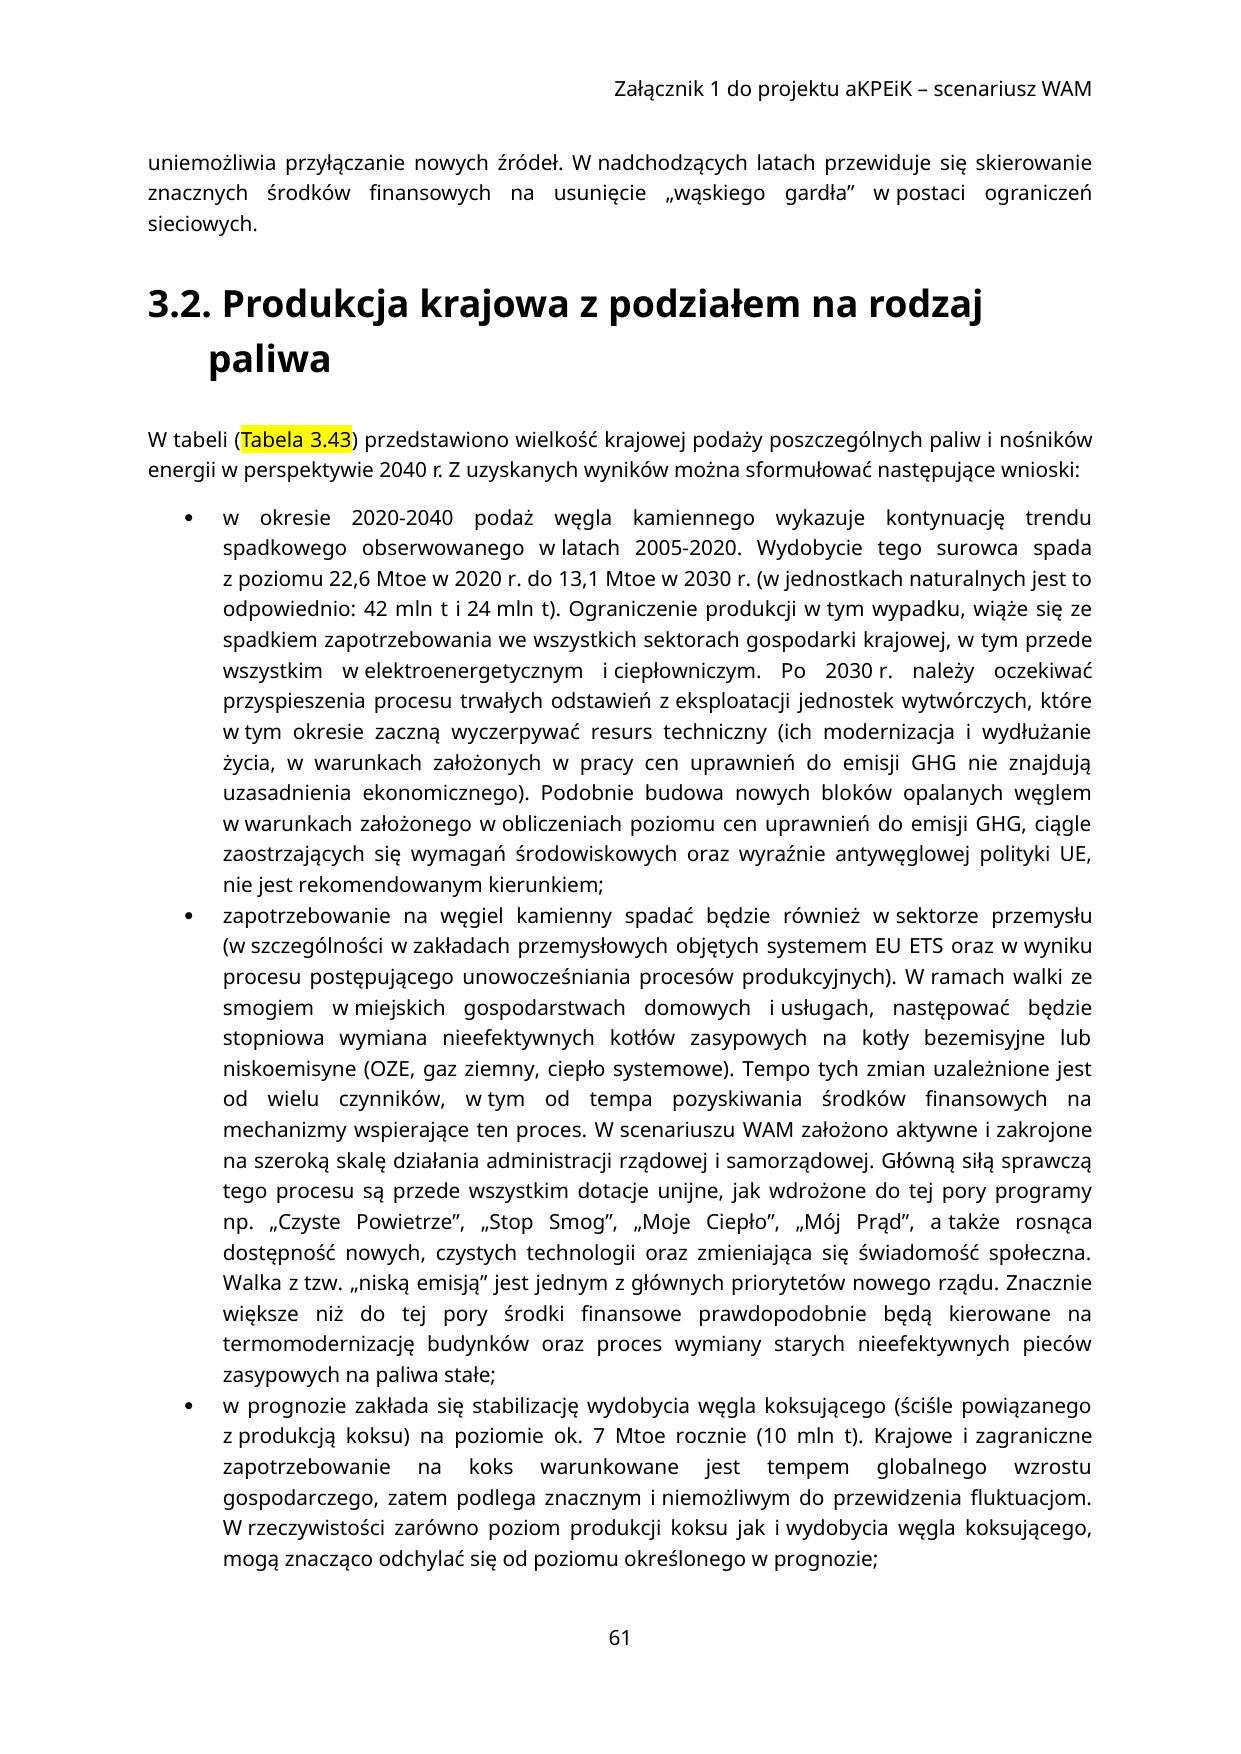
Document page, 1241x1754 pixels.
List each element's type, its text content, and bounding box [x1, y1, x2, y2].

subtitle Produkcja krajowa z podziałem na rodzaj paliwa [148, 277, 1093, 383]
text w prognozie zakłada się stabilizację wydobycia węgla koksującego (ściśle powiązanego z produkcją koksu) na poziomie ok. 7 Mtoe rocznie (10 mln t). Krajowe i zagraniczne zapotrzebowanie na koks warunkowane jest tempem globalnego wzrostu gospodarczego, zatem podlega znacznym i niemożliwym do przewidzenia fluktuacjom. W rzeczywistości zarówno poziom produkcji koksu jak i wydobycia węgla koksującego, mogą znacząco odchylać się od poziomu określonego w prognozie; [185, 1391, 1093, 1572]
text zapotrzebowanie na węgiel kamienny spadać będzie również w sektorze przemysłu (w szczególności w zakładach przemysłowych objętych systemem EU ETS oraz w wyniku procesu postępującego unowocześniania procesów produkcyjnych). W ramach walki ze smogiem w miejskich gospodarstwach domowych i usługach, następować będzie stopniowa wymiana nieefektywnych kotłów zasypowych na kotły bezemisyjne lub niskoemisyne (OZE, gaz ziemny, ciepło systemowe). Tempo tych zmian uzależnione jest od wielu czynników, w tym od tempa pozyskiwania środków finansowych na mechanizmy wspierające ten proces. W scenariuszu WAM założono aktywne i zakrojone na szeroką skalę działania administracji rządowej i samorządowej. Główną siłą sprawczą tego procesu są przede wszystkim dotacje unijne, jak wdrożone do tej pory programy np. „Czyste Powietrze”, „Stop Smog”, „Moje Ciepło”, „Mój Prąd”, a także rosnąca dostępność nowych, czystych technologii oraz zmieniająca się świadomość społeczna. Walka z tzw. „niską emisją” jest jednym z głównych priorytetów nowego rządu. Znacznie większe niż do tej pory środki finansowe prawdopodobnie będą kierowane na termomodernizację budynków oraz proces wymiany starych nieefektywnych pieców zasypowych na paliwa stałe; [185, 901, 1093, 1388]
text w okresie 2020-2040 podaż węgla kamiennego wykazuje kontynuację trendu spadkowego obserwowanego w latach 2005-2020. Wydobycie tego surowca spada z poziomu 22,6 Mtoe w 2020 r. do 13,1 Mtoe w 2030 r. (w jednostkach naturalnych jest to odpowiednio: 42 mln t i 24 mln t). Ograniczenie produkcji w tym wypadku, wiąże się ze spadkiem zapotrzebowania we wszystkich sektorach gospodarki krajowej, w tym przede wszystkim w elektroenergetycznym i ciepłowniczym. Po 2030 r. należy oczekiwać przyspieszenia procesu trwałych odstawień z eksploatacji jednostek wytwórczych, które w tym okresie zaczną wyczerpywać resurs techniczny (ich modernizacja i wydłużanie życia, w warunkach założonych w pracy cen uprawnień do emisji GHG nie znajdują uzasadnienia ekonomicznego). Podobnie budowa nowych bloków opalanych węglem w warunkach założonego w obliczeniach poziomu cen uprawnień do emisji GHG, ciągle zaostrzających się wymagań środowiskowych oraz wyraźnie antywęglowej polityki UE, nie jest rekomendowanym kierunkiem; [185, 503, 1093, 898]
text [148, 148, 1093, 237]
